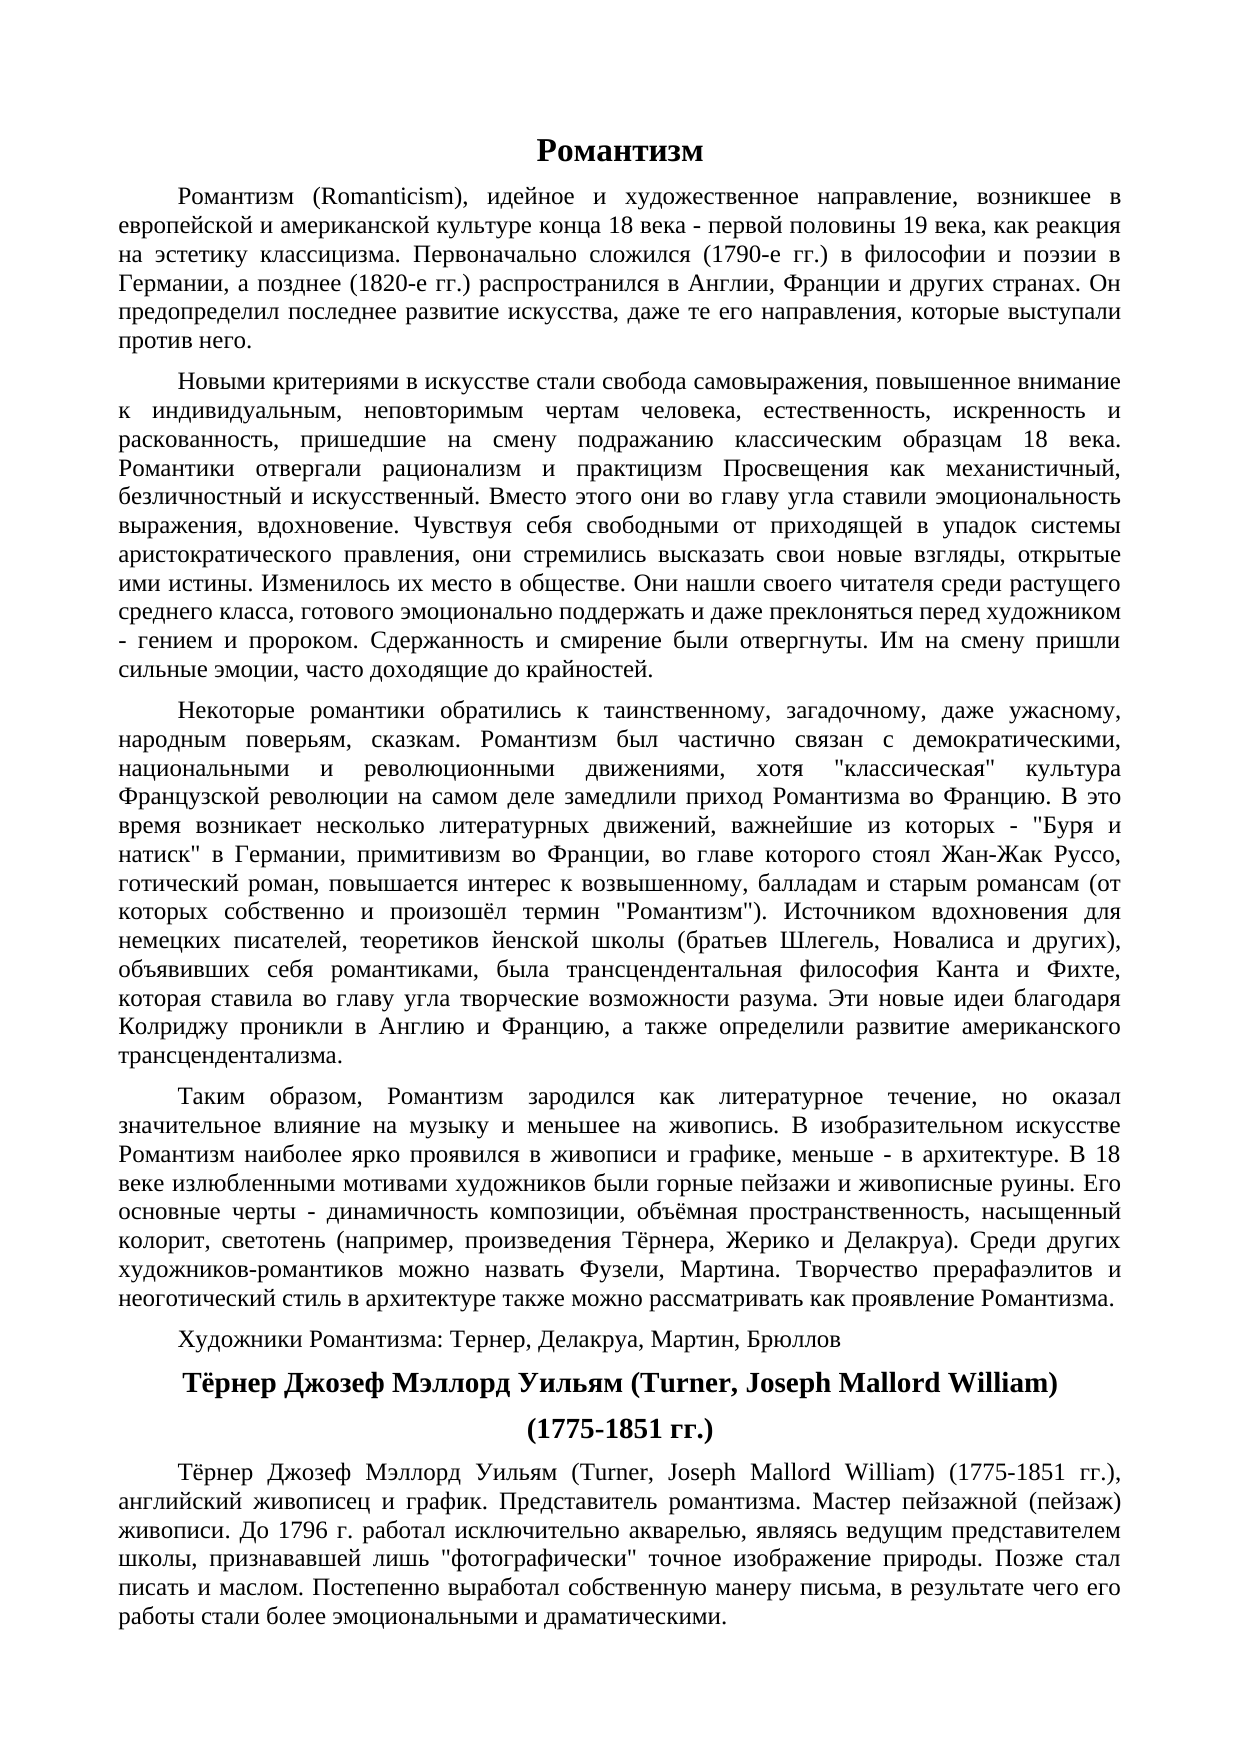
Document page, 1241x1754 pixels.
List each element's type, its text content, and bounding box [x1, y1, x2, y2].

text Некоторые романтики обратились к таинственному, загадочному, даже ужасному, народным поверьям, сказкам. Романтизм был частично связан с демократическими, национальными и революционными движениями, хотя "классическая" культура Французской революции на самом деле замедлили приход Романтизма во Францию. В это время возникает несколько литературных движений, важнейшие из которых - "Буря и натиск" в Германии, примитивизм во Франции, во главе которого стоял Жан-Жак Руссо, готический роман, повышается интерес к возвышенному, балладам и старым романсам (от которых собственно и произошёл термин "Романтизм"). Источником вдохновения для немецких писателей, теоретиков йенской школы (братьев Шлегель, Новалиса и других), объявивших себя романтиками, была трансцендентальная философия Канта и Фихте, которая ставила во главу угла творческие возможности разума. Эти новые идеи благодаря Колриджу проникли в Англию и Францию, а также определили развитие американского трансцендентализма. [118, 695, 1122, 1069]
text Тёрнер Джозеф Мэллорд Уильям (Turner, Joseph Mallord William) (1775-1851 гг.), английский живописец и график. Представитель романтизма. Мастер пейзажной (пейзаж) живописи. До 1796 г. работал исключительно акварелью, являясь ведущим представителем школы, признававшей лишь "фотографически" точное изображение природы. Позже стал писать и маслом. Постепенно выработал собственную манеру письма, в результате чего его работы стали более эмоциональными и драматическими. [118, 1457, 1122, 1630]
text Новыми критериями в искусстве стали свобода самовыражения, повышенное внимание к индивидуальным, неповторимым чертам человека, естественность, искренность и раскованность, пришедшие на смену подражанию классическим образцам 18 века. Романтики отвергали рационализм и практицизм Просвещения как механистичный, безличностный и искусственный. Вместо этого они во главу угла ставили эмоциональность выражения, вдохновение. Чувствуя себя свободными от приходящей в упадок системы аристократического правления, они стремились высказать свои новые взгляды, открытые ими истины. Изменилось их место в обществе. Они нашли своего читателя среди растущего среднего класса, готового эмоционально поддержать и даже преклоняться перед художником - гением и пророком. Сдержанность и смирение были отвергнуты. Им на смену пришли сильные эмоции, часто доходящие до крайностей. [118, 366, 1122, 683]
text Романтизм (Romanticism), идейное и художественное направление, возникшее в европейской и американской культуре конца 18 века - первой половины 19 века, как реакция на эстетику классицизма. Первоначально сложился (1790-е гг.) в философии и поэзии в Германии, а позднее (1820-е гг.) распространился в Англии, Франции и других странах. Он предопределил последнее развитие искусства, даже те его направления, которые выступали против него. [118, 181, 1122, 354]
text Таким образом, Романтизм зародился как литературное течение, но оказал значительное влияние на музыку и меньшее на живопись. В изобразительном искусстве Романтизм наиболее ярко проявился в живописи и графике, меньше - в архитектуре. В 18 веке излюбленными мотивами художников были горные пейзажи и живописные руины. Его основные черты - динамичность композиции, объёмная пространственность, насыщенный колорит, светотень (например, произведения Тёрнера, Жерико и Делакруа). Среди других художников-романтиков можно назвать Фузели, Мартина. Творчество прерафаэлитов и неоготический стиль в архитектуре также можно рассматривать как проявление Романтизма. [118, 1081, 1122, 1311]
text Художники Романтизма: Тернер, Делакруа, Мартин, Брюллов [118, 1324, 1122, 1353]
text Тёрнер Джозеф Мэллорд Уильям (Turner, Joseph Mallord William) [118, 1365, 1122, 1399]
text (1775-1851 гг.) [118, 1411, 1122, 1445]
text Романтизм [118, 131, 1122, 169]
